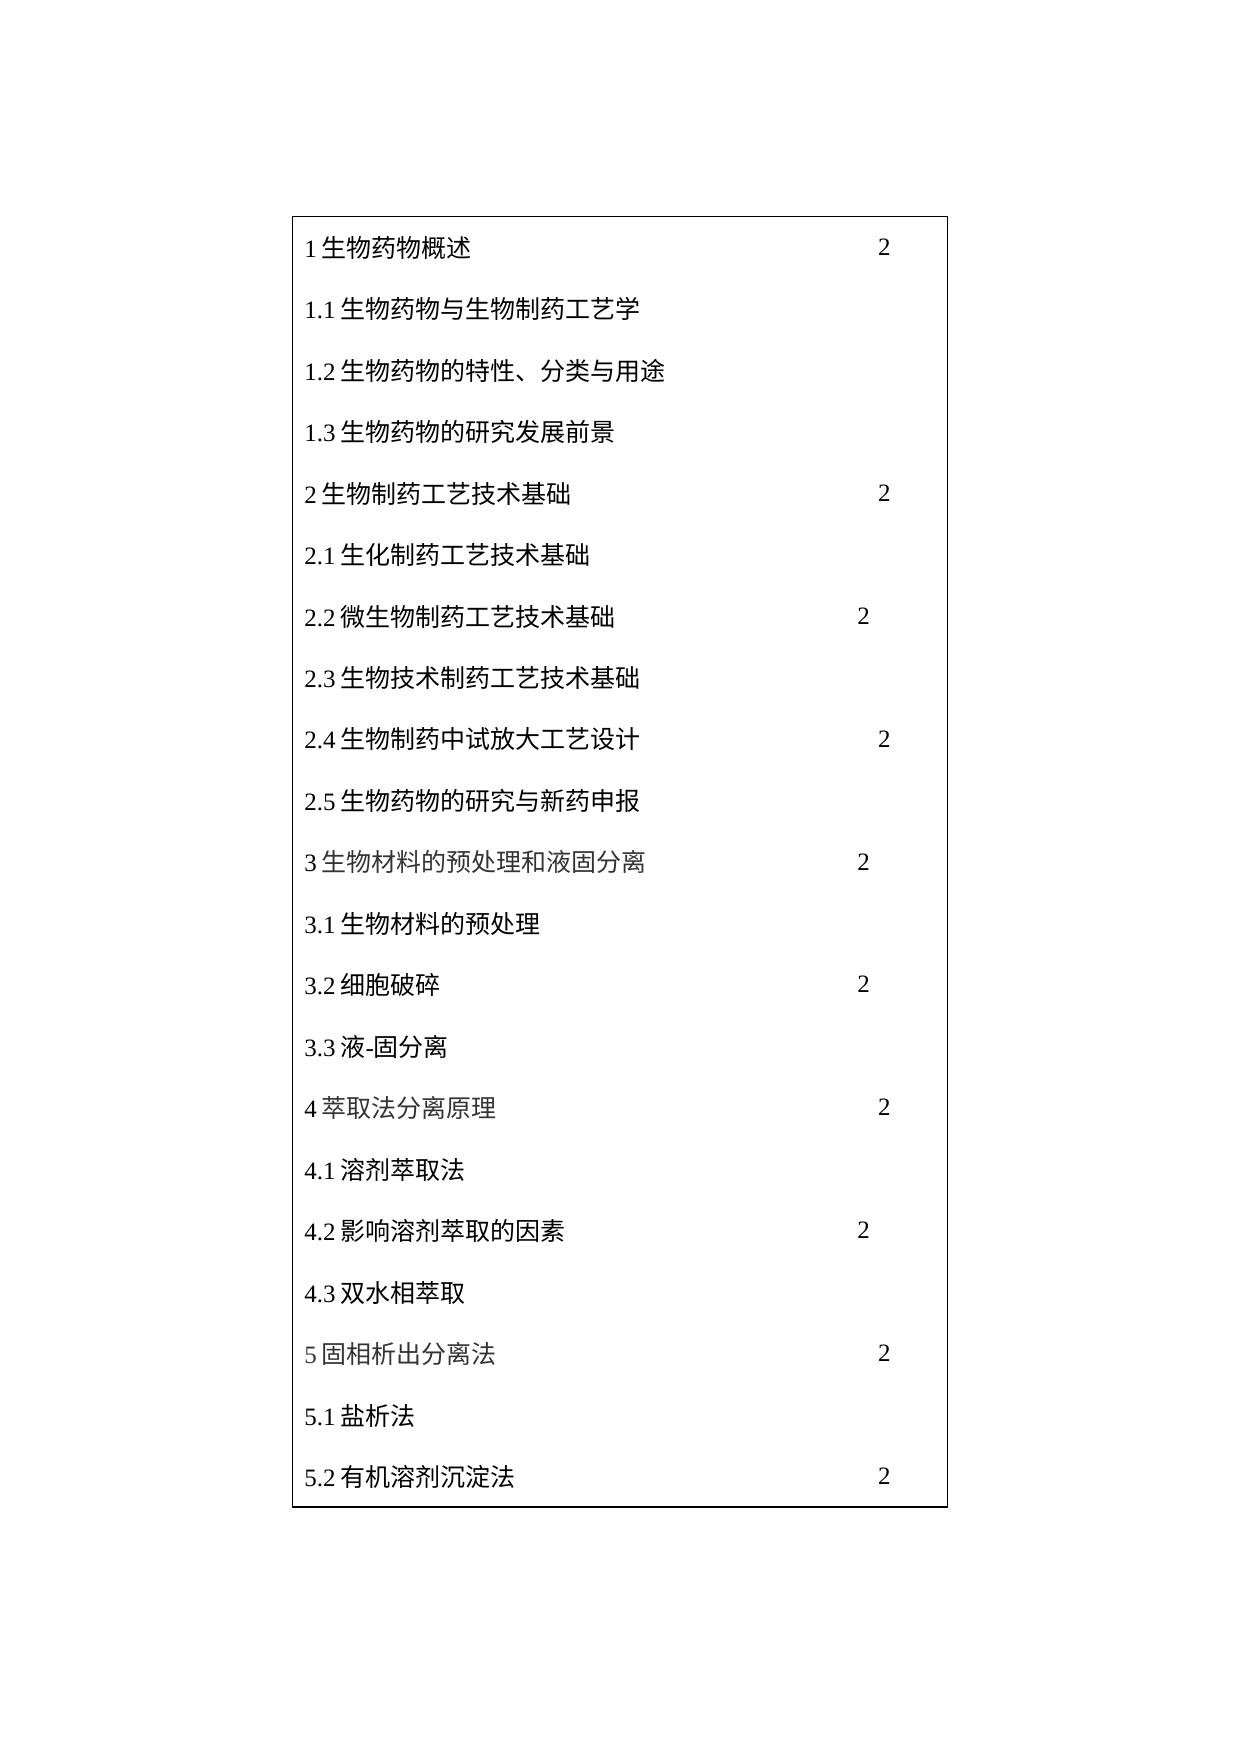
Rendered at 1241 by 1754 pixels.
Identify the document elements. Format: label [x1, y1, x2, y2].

table_cell [821, 217, 947, 1506]
table_cell [293, 217, 821, 1506]
